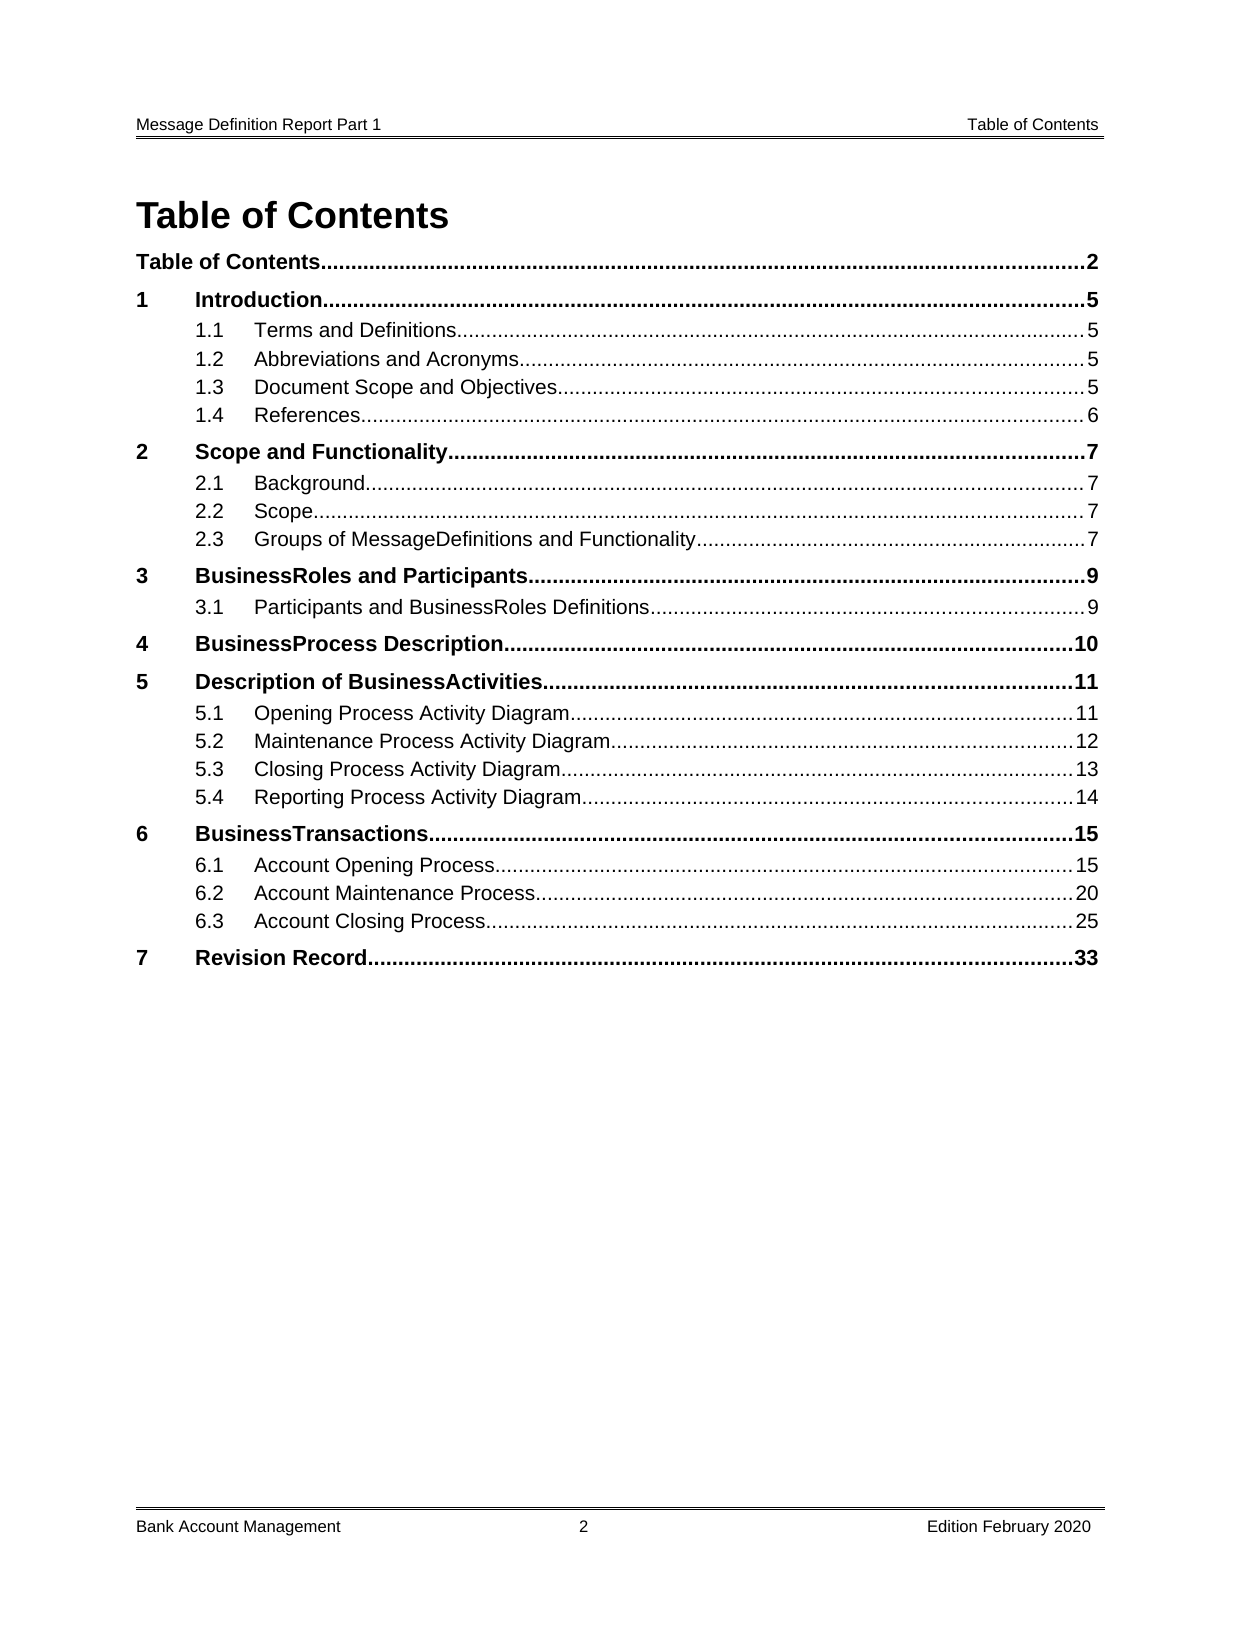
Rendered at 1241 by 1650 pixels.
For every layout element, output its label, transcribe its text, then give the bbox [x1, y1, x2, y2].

text 5.3 Closing Process Activity Diagram 13 [195, 757, 1104, 781]
text 2.2 Scope 7 [195, 499, 1104, 523]
text 1 Introduction 5 [136, 287, 1104, 312]
text 2 Scope and Functionality 7 [136, 439, 1104, 464]
text 5.1 Opening Process Activity Diagram 11 [195, 700, 1104, 724]
text 3.1 Participants and BusinessRoles Definitions 9 [195, 595, 1104, 619]
text 1.1 Terms and Definitions 5 [195, 318, 1104, 342]
text 3 BusinessRoles and Participants 9 [136, 563, 1104, 588]
text 6.3 Account Closing Process 25 [195, 909, 1104, 933]
text 2.3 Groups of MessageDefinitions and Functionality 7 [195, 527, 1104, 551]
text 1.4 References 6 [195, 403, 1104, 427]
text 1.2 Abbreviations and Acronyms 5 [195, 346, 1104, 370]
text 6.2 Account Maintenance Process 20 [195, 881, 1104, 905]
text 2.1 Background 7 [195, 471, 1104, 494]
text 1.3 Document Scope and Objectives 5 [195, 374, 1104, 398]
text 7 Revision Record 33 [136, 945, 1104, 971]
text 6 BusinessTransactions 15 [136, 821, 1104, 846]
text 5.2 Maintenance Process Activity Diagram 12 [195, 728, 1104, 752]
text Table of Contents 2 [136, 249, 1104, 274]
text 5 Description of BusinessActivities 11 [136, 669, 1104, 694]
text 4 BusinessProcess Description 10 [136, 631, 1104, 656]
text 6.1 Account Opening Process 15 [195, 853, 1104, 877]
text 5.4 Reporting Process Activity Diagram 14 [195, 785, 1104, 809]
subtitle Table of Contents [136, 193, 1104, 237]
